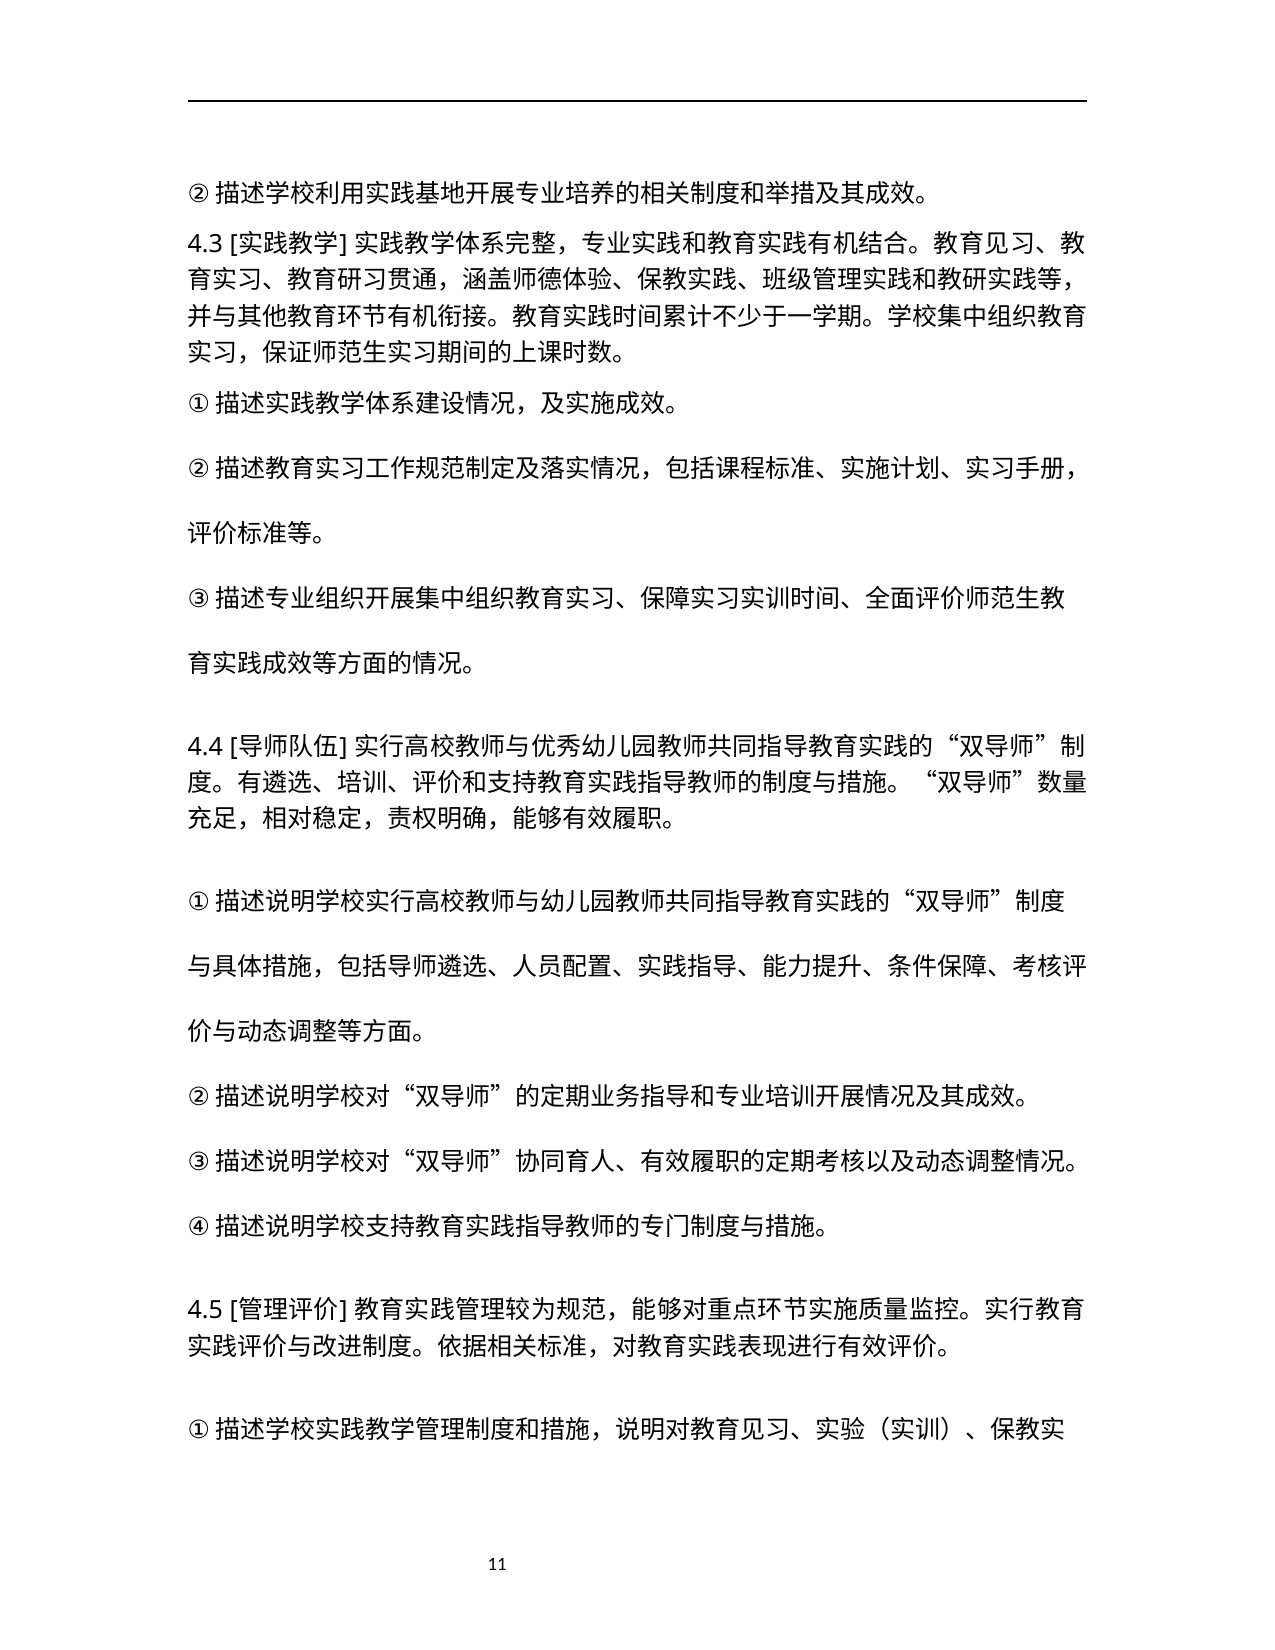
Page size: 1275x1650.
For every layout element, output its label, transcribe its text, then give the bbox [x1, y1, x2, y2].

text ③描述专业组织开展集中组织教育实习、保障实习实训时间、全面评价师范生教育实践成效等方面的情况。 [187, 564, 1087, 694]
text ②描述学校利用实践基地开展专业培养的相关制度和举措及其成效。 [187, 159, 1087, 224]
text 4.5 [管理评价] 教育实践管理较为规范，能够对重点环节实施质量监控。实行教育实践评价与改进制度。依据相关标准，对教育实践表现进行有效评价。 [187, 1290, 1087, 1362]
text ①描述说明学校实行高校教师与幼儿园教师共同指导教育实践的“双导师”制度与具体措施，包括导师遴选、人员配置、实践指导、能力提升、条件保障、考核评价与动态调整等方面。 [187, 867, 1087, 1062]
text ①描述实践教学体系建设情况，及实施成效。 [187, 369, 1087, 434]
text ④描述说明学校支持教育实践指导教师的专门制度与措施。 [187, 1192, 1087, 1257]
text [187, 1395, 1087, 1460]
text ③描述说明学校对“双导师”协同育人、有效履职的定期考核以及动态调整情况。 [187, 1127, 1087, 1192]
text ②描述说明学校对“双导师”的定期业务指导和专业培训开展情况及其成效。 [187, 1062, 1087, 1127]
text 4.4 [导师队伍] 实行高校教师与优秀幼儿园教师共同指导教育实践的“双导师”制度。有遴选、培训、评价和支持教育实践指导教师的制度与措施。“双导师”数量充足，相对稳定，责权明确，能够有效履职。 [187, 726, 1087, 835]
text 4.3 [实践教学] 实践教学体系完整，专业实践和教育实践有机结合。教育见习、教育实习、教育研习贯通，涵盖师德体验、保教实践、班级管理实践和教研实践等，并与其他教育环节有机衔接。教育实践时间累计不少于一学期。学校集中组织教育实习，保证师范生实习期间的上课时数。 [187, 224, 1087, 369]
text ②描述教育实习工作规范制定及落实情况，包括课程标准、实施计划、实习手册，评价标准等。 [187, 434, 1087, 564]
